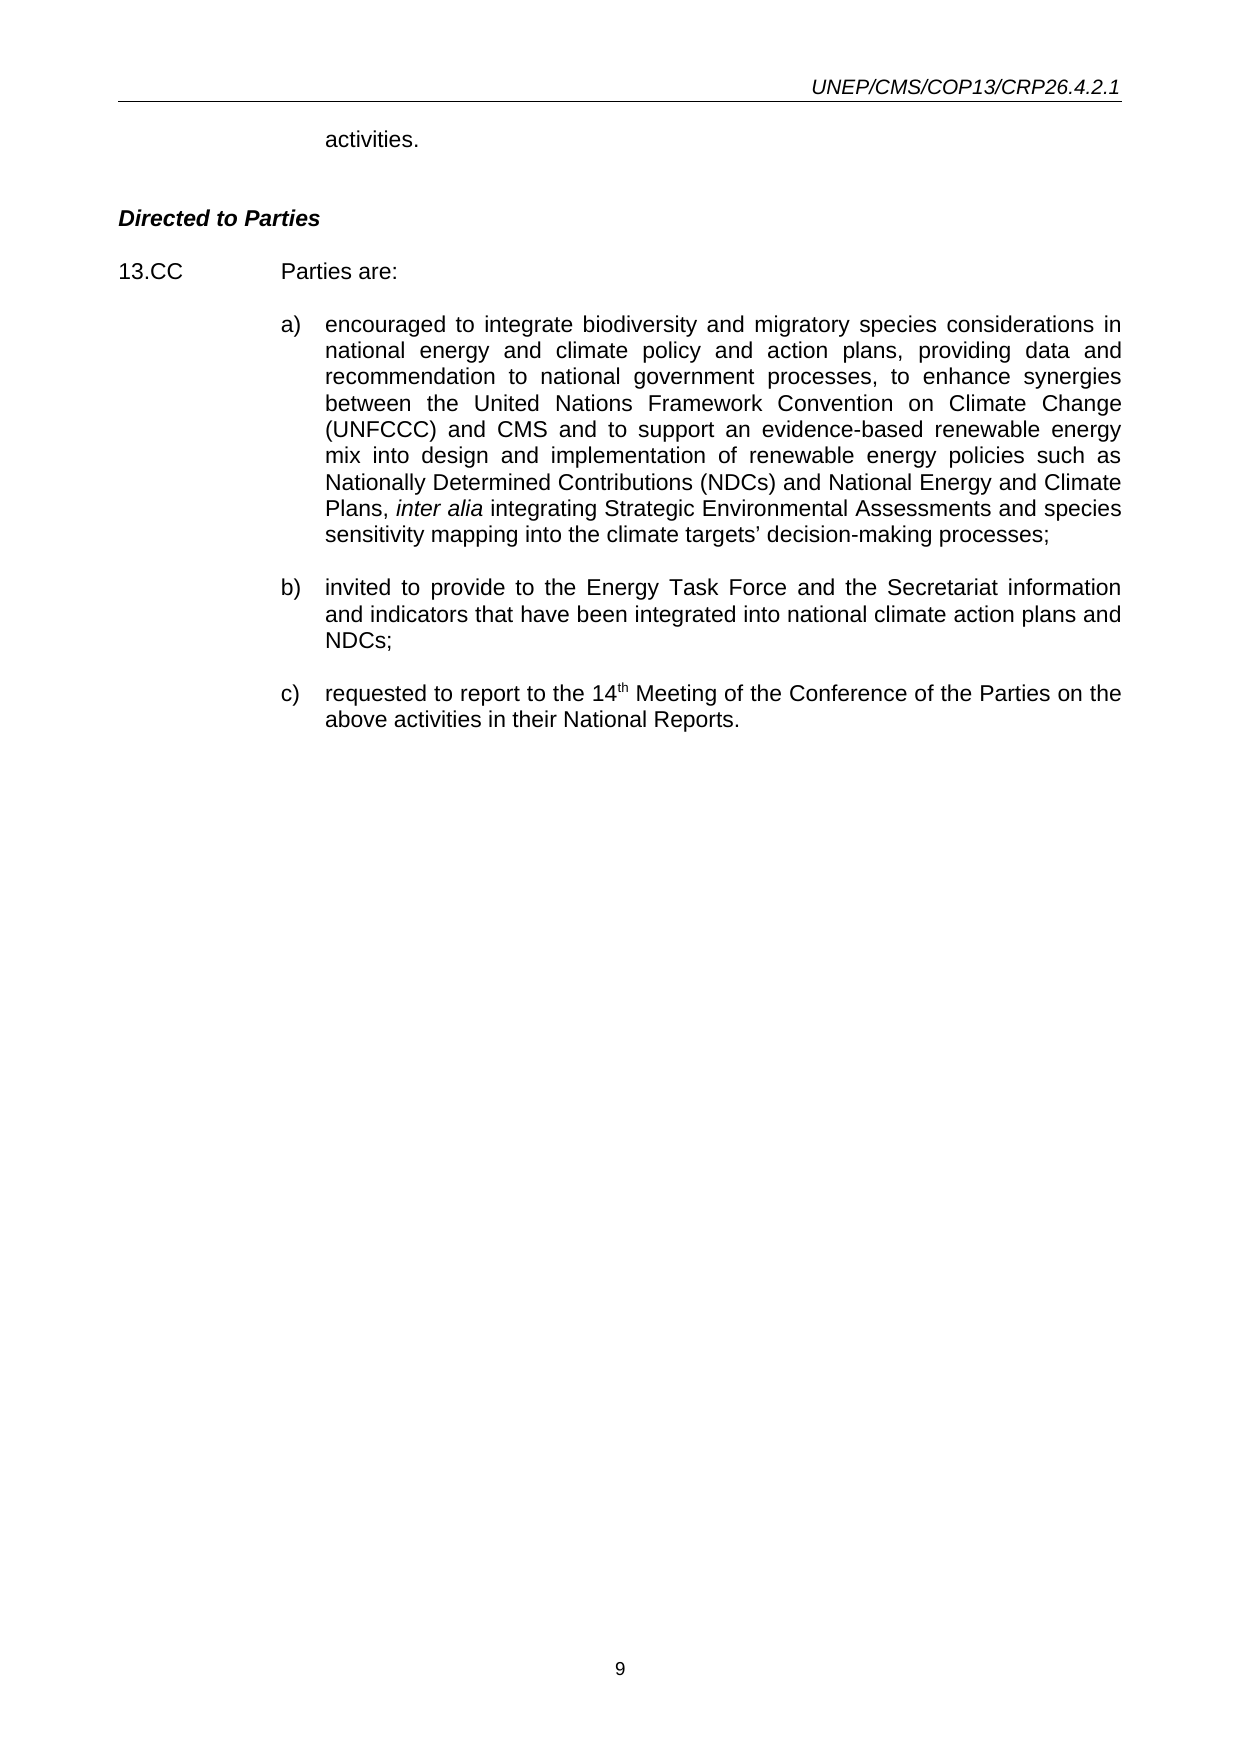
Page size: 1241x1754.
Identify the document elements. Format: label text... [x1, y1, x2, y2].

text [281, 126, 1122, 152]
text b) invited to provide to the Energy Task Force and the Secretariat information and indicators that have been integrated into national climate action plans and NDCs; [281, 574, 1122, 653]
text 13.CC Parties are: [118, 258, 1122, 284]
text Directed to Parties [118, 205, 1122, 232]
text c) requested to report to the 14th Meeting of the Conference of the Parties on the above activities in their National Reports. [281, 679, 1122, 732]
text a) encouraged to integrate biodiversity and migratory species considerations in national energy and climate policy and action plans, providing data and recommendation to national government processes, to enhance synergies between the United Nations Framework Convention on Climate Change (UNFCCC) and CMS and to support an evidence-based renewable energy mix into design and implementation of renewable energy policies such as Nationally Determined Contributions (NDCs) and National Energy and Climate Plans, inter alia integrating Strategic Environmental Assessments and species sensitivity mapping into the climate targets’ decision-making processes; [281, 311, 1122, 548]
